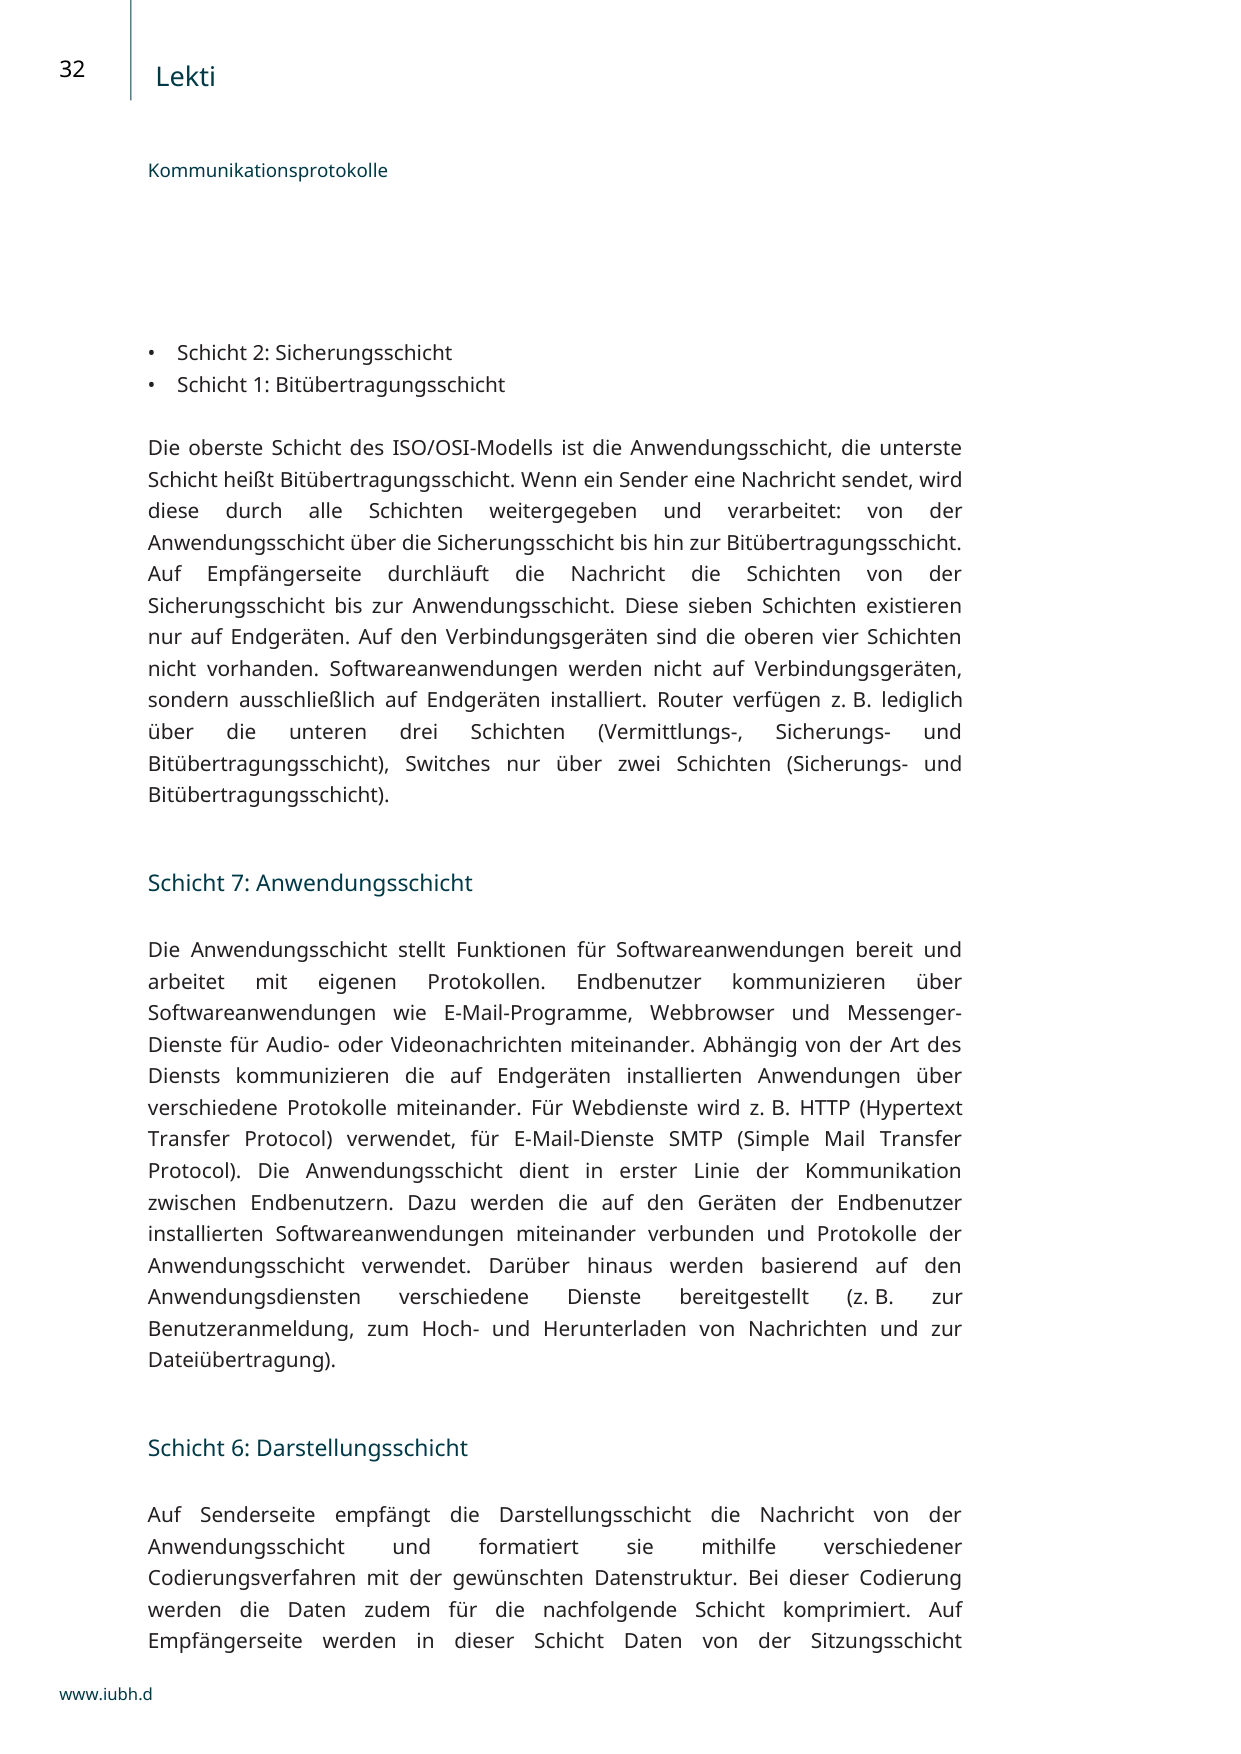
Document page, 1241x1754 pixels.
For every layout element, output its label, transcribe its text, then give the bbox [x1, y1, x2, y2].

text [147, 1500, 963, 1655]
picture [128, 1687, 132, 1700]
list Schicht 2: Sicherungsschicht [147, 338, 1198, 367]
subtitle Schicht 6: Darstellungsschicht [148, 1432, 1198, 1463]
text Kommunikationsprotokolle [148, 157, 1198, 182]
list Schicht 1: Bitübertragungsschicht [147, 370, 1198, 398]
text Die oberste Schicht des ISO/OSI-Modells ist die Anwendungsschicht, die unterste Schicht heißt Bitübertragungsschicht. Wenn ein Sender eine Nachricht sendet, wird diese durch alle Schichten weitergegeben und verarbeitet: von der Anwendungsschicht über die Sicherungsschicht bis hin zur Bitübertragungsschicht. Auf Empfängerseite durchläuft die Nachricht die Schichten von der Sicherungsschicht bis zur Anwendungsschicht. Diese sieben Schichten existieren nur auf Endgeräten. Auf den Verbindungsgeräten sind die oberen vier Schichten nicht vorhanden. Softwareanwendungen werden nicht auf Verbindungsgeräten, sondern ausschließlich auf Endgeräten installiert. Router verfügen z. B. lediglich über die unteren drei Schichten (Vermittlungs-, Sicherungs- und Bitübertragungsschicht), Switches nur über zwei Schichten (Sicherungs- und Bitübertragungsschicht). [148, 433, 963, 809]
text Die Anwendungsschicht stellt Funktionen für Softwareanwendungen bereit und arbeitet mit eigenen Protokollen. Endbenutzer kommunizieren über Softwareanwendungen wie E-Mail-Programme, Webbrowser und Messenger-Dienste für Audio- oder Videonachrichten miteinander. Abhängig von der Art des Diensts kommunizieren die auf Endgeräten installierten Anwendungen über verschiedene Protokolle miteinander. Für Webdienste wird z. B. HTTP (Hypertext Transfer Protocol) verwendet, für E-Mail-Dienste SMTP (Simple Mail Transfer Protocol). Die Anwendungsschicht dient in erster Linie der Kommunikation zwischen Endbenutzern. Dazu werden die auf den Geräten der Endbenutzer installierten Softwareanwendungen miteinander verbunden und Protokolle der Anwendungsschicht verwendet. Darüber hinaus werden basierend auf den Anwendungsdiensten verschiedene Dienste bereitgestellt (z. B. zur Benutzeranmeldung, zum Hoch- und Herunterladen von Nachrichten und zur Dateiübertragung). [148, 935, 963, 1374]
subtitle Schicht 7: Anwendungsschicht [148, 867, 1198, 898]
